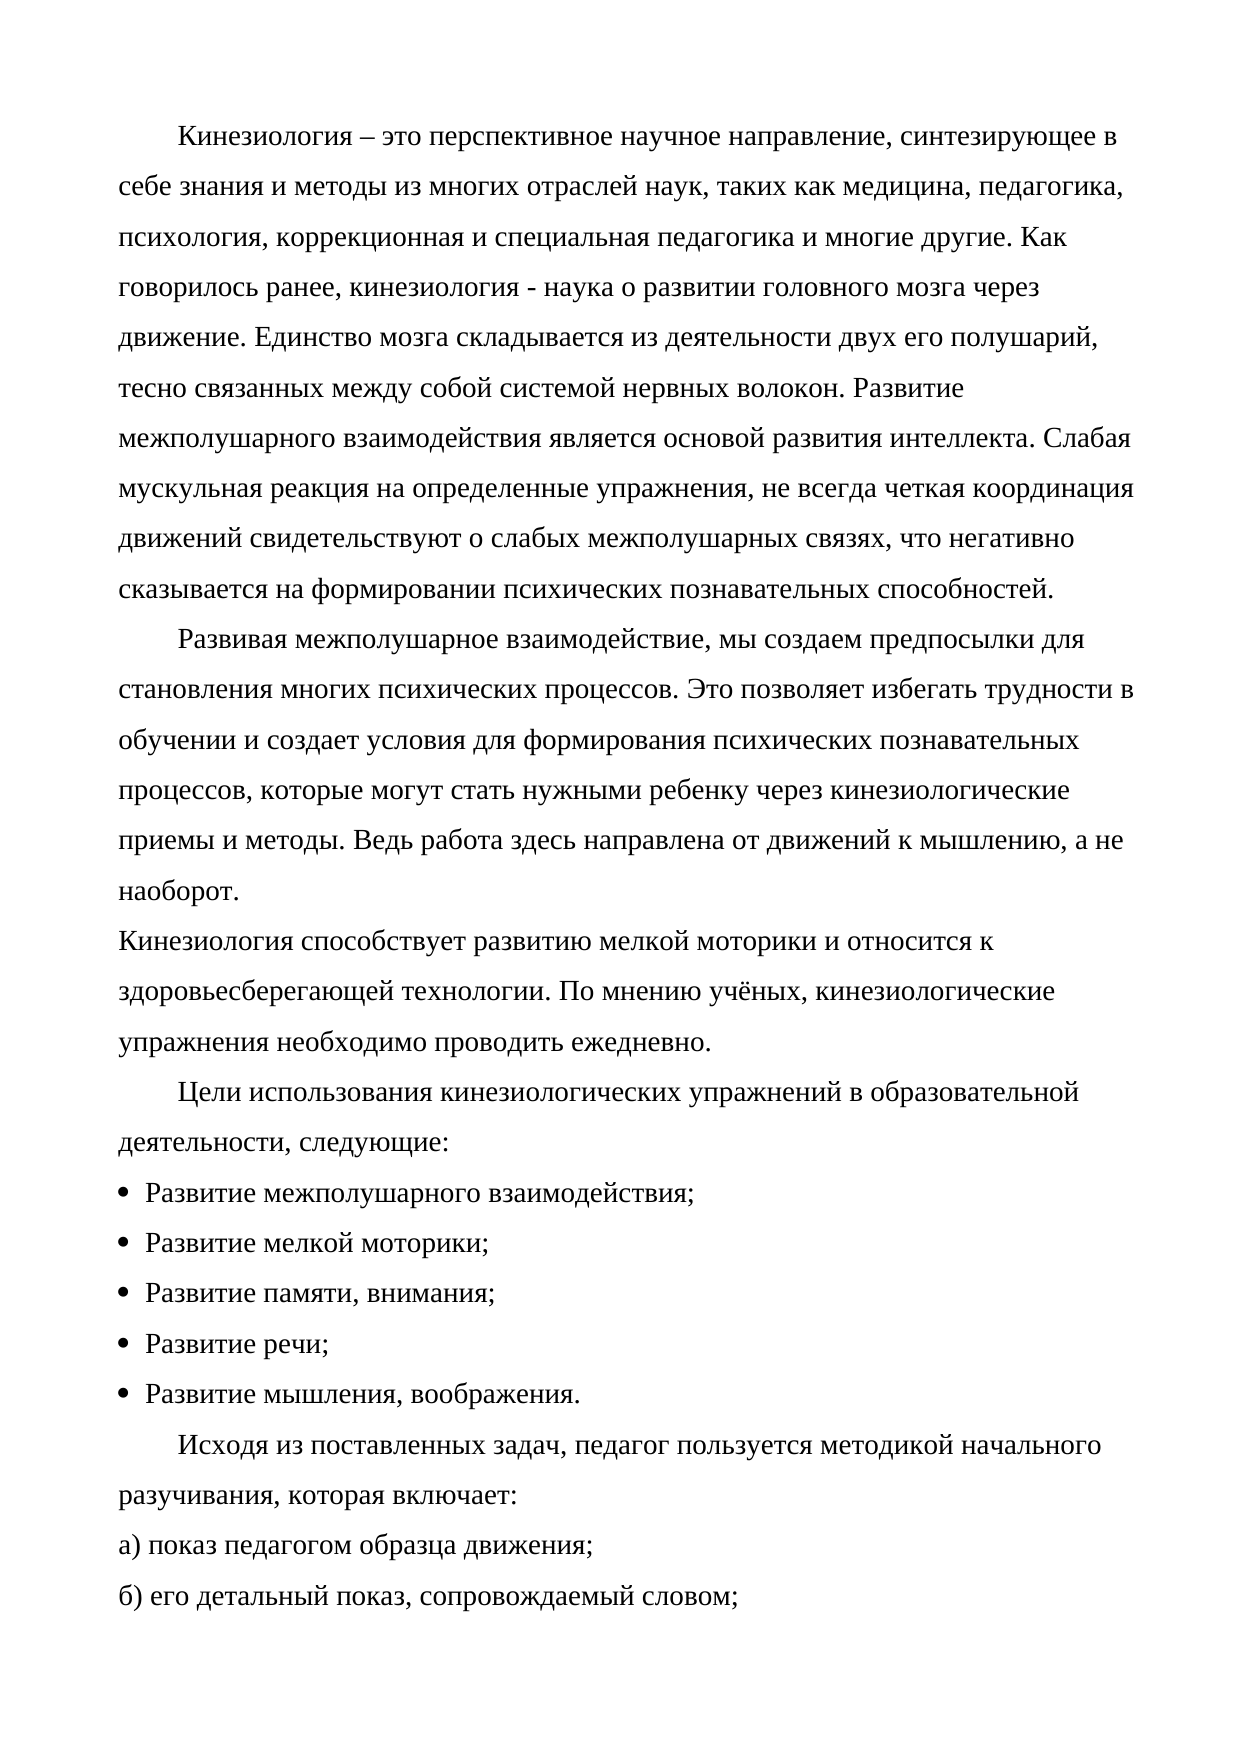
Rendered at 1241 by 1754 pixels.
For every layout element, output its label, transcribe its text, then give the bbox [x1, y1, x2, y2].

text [118, 1427, 1167, 1611]
text Цели использования кинезиологических упражнений в образовательной деятельности, следующие: Развитие межполушарного взаимодействия; Развитие мелкой моторики; Развитие памяти, внимания; Развитие речи; Развитие мышления, воображения. [118, 1074, 1167, 1410]
text Развивая межполушарное взаимодействие, мы создаем предпосылки для становления многих психических процессов. Это позволяет избегать трудности в обучении и создает условия для формирования психических познавательных процессов, которые могут стать нужными ребенку через кинезиологические приемы и методы. Ведь работа здесь направлена от движений к мышлению, а не наоборот. Кинезиология способствует развитию мелкой моторики и относится к здоровьесберегающей технологии. По мнению учёных, кинезиологические упражнения необходимо проводить ежедневно. [118, 621, 1167, 1057]
text Кинезиология – это перспективное научное направление, синтезирующее в себе знания и методы из многих отраслей наук, таких как медицина, педагогика, психология, коррекционная и специальная педагогика и многие другие. Как говорилось ранее, кинезиология - наука о развитии головного мозга через движение. Единство мозга складывается из деятельности двух его полушарий, тесно связанных между собой системой нервных волокон. Развитие межполушарного взаимодействия является основой развития интеллекта. Слабая мускульная реакция на определенные упражнения, не всегда четкая координация движений свидетельствуют о слабых межполушарных связях, что негативно сказывается на формировании психических познавательных способностей. [118, 118, 1167, 604]
